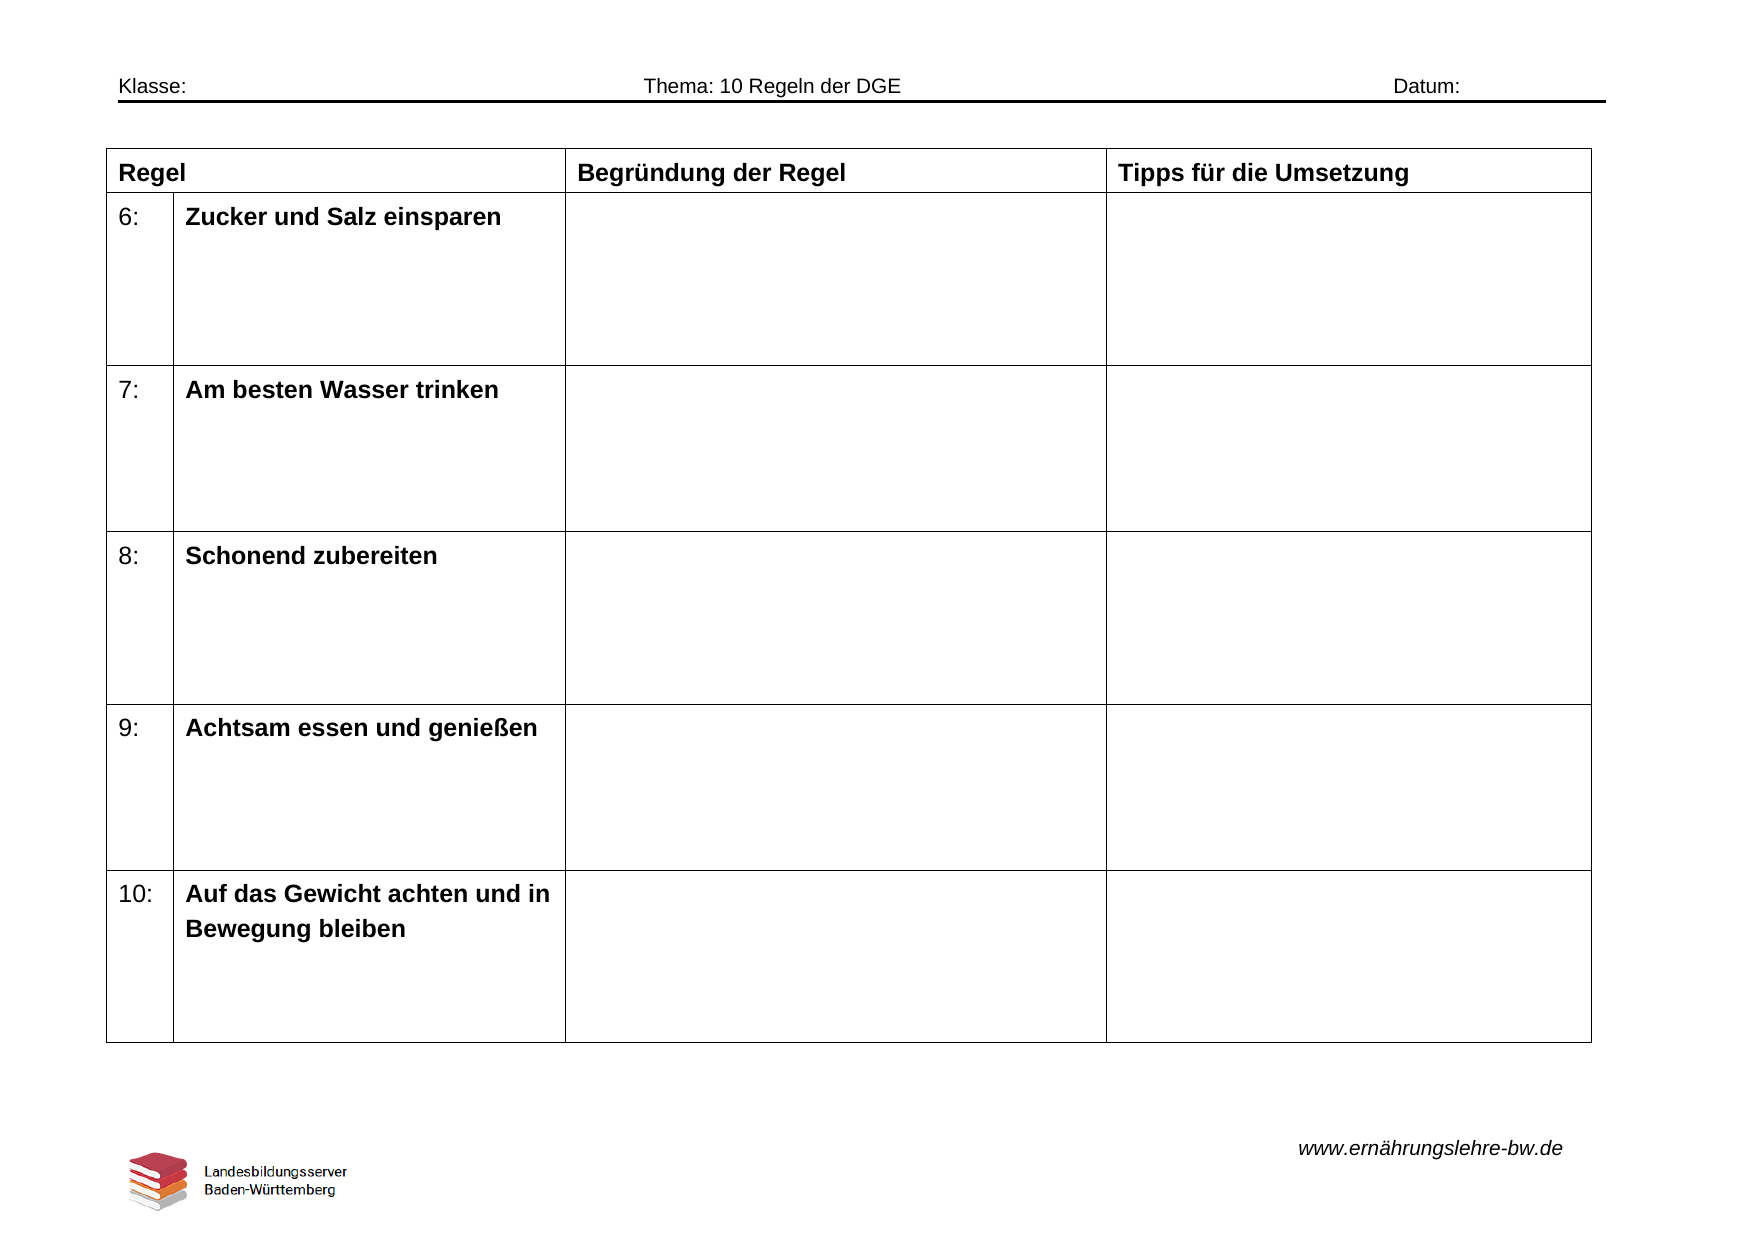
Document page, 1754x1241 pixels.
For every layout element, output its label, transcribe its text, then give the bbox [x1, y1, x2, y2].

table_cell [566, 366, 1106, 531]
table_cell 8: [107, 532, 173, 703]
table_cell 9: [107, 705, 173, 869]
picture [119, 1141, 354, 1216]
table_cell Auf das Gewicht achten und in Bewegung bleiben [174, 871, 565, 1042]
table_cell [566, 705, 1106, 869]
table_cell 7: [107, 366, 173, 531]
table_header Tipps für die Umsetzung [1107, 149, 1591, 192]
table_cell [1107, 366, 1591, 531]
table_cell [1107, 871, 1591, 1042]
table_cell 10: [107, 871, 173, 1042]
table_cell Achtsam essen und genießen [174, 705, 565, 869]
table_cell Zucker und Salz einsparen [174, 193, 565, 365]
table_header Begründung der Regel [566, 149, 1106, 192]
table_cell [1107, 193, 1591, 365]
table_cell [566, 193, 1106, 365]
table_cell Schonend zubereiten [174, 532, 565, 703]
table_cell [1107, 532, 1591, 703]
table_cell Am besten Wasser trinken [174, 366, 565, 531]
table_cell [1107, 705, 1591, 869]
table_cell [566, 532, 1106, 703]
table_header Regel [107, 149, 565, 192]
table_cell 6: [107, 193, 173, 365]
table_cell [566, 871, 1106, 1042]
